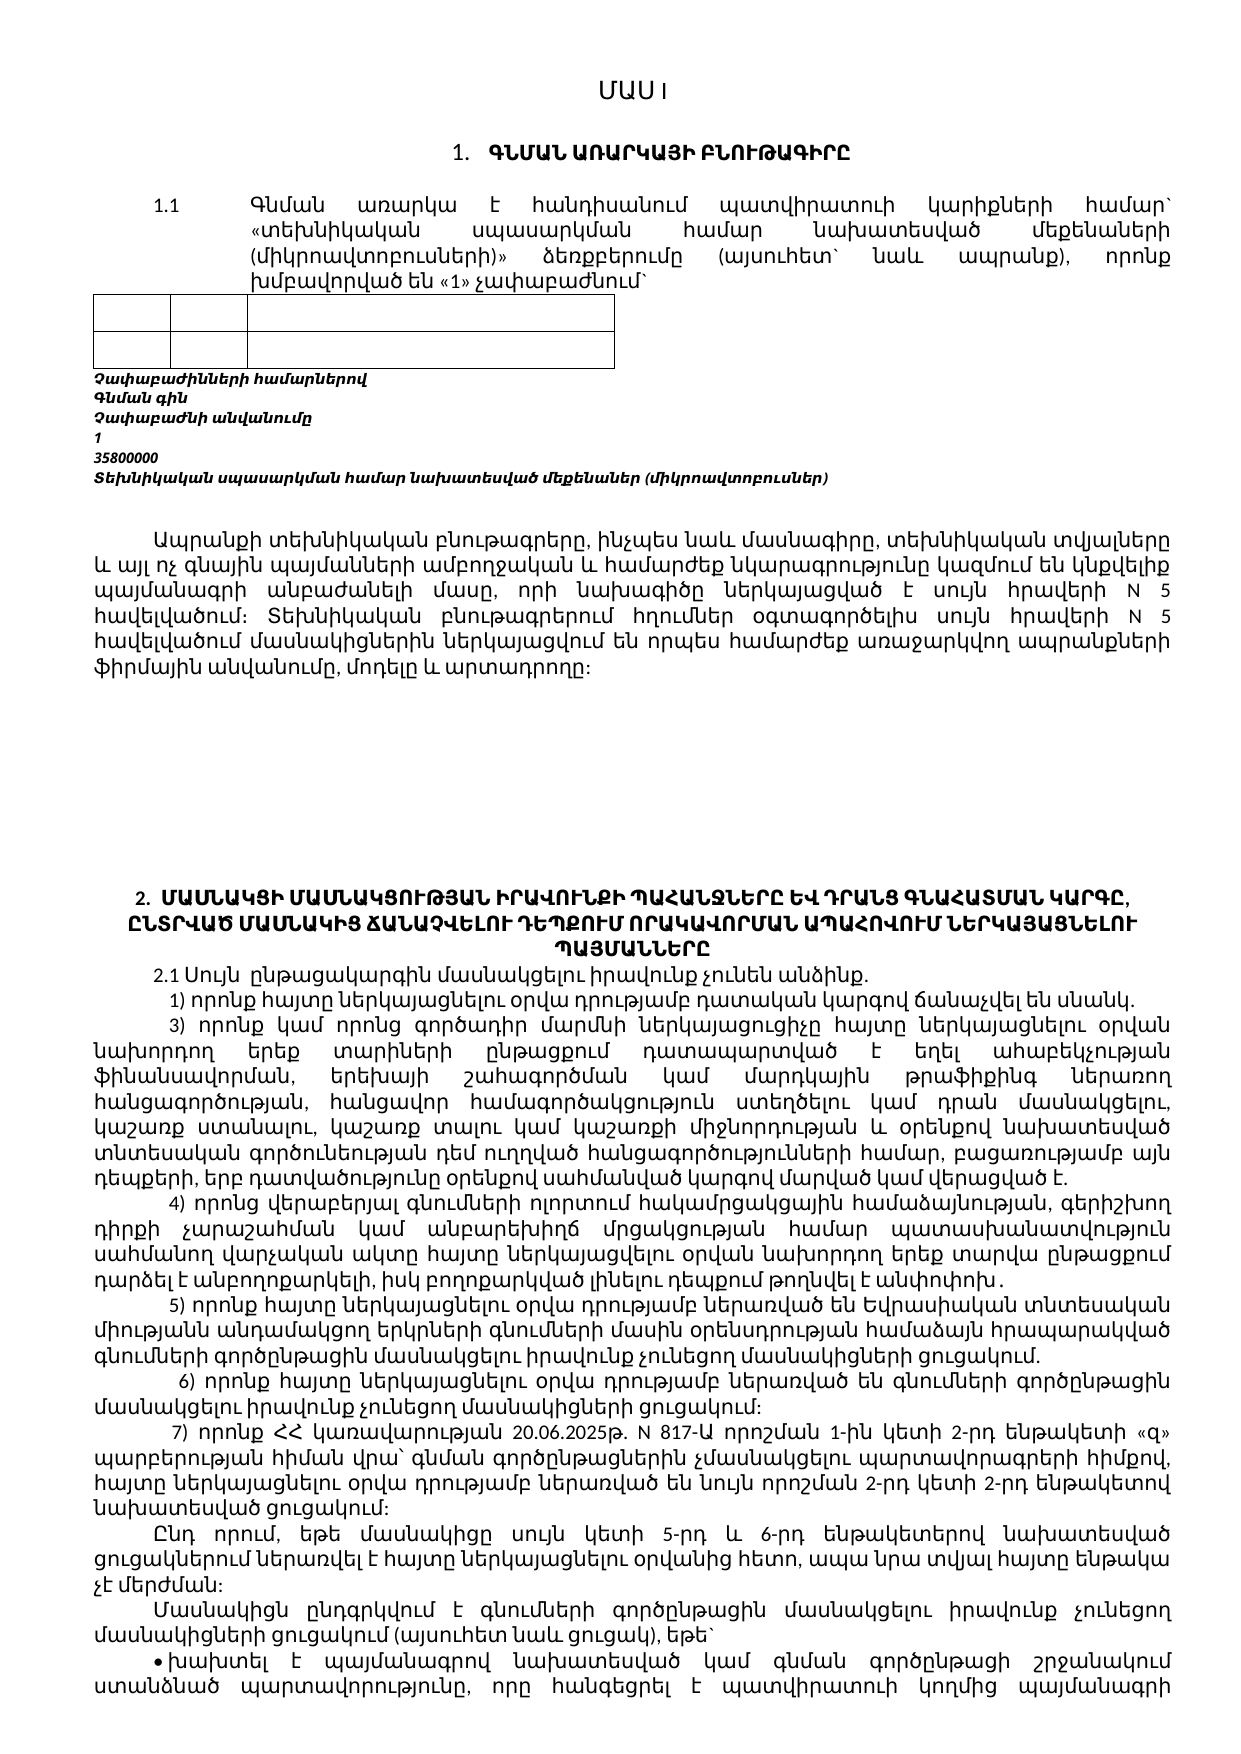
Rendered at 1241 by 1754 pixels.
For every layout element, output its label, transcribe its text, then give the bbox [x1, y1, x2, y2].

text Ընդ որում, եթե մասնակիցը սույն կետի 5-րդ և 6-րդ ենթակետերով նախատեսված ցուցակներում ներառվել է հայտը ներկայացնելու օրվանից հետո, ապա նրա տվյալ հայտը ենթակա չէ մերժման: [94, 1521, 1171, 1597]
text 5) որոնք հայտը ներկայացնելու օրվա դրությամբ ներառված են Եվրասիական տնտեսական միությանն անդամակցող երկրների գնումների մասին օրենսդրության համաձայն հրապարակված գնումների գործընթացին մասնակցելու իրավունք չունեցող մասնակիցների ցուցակում. [94, 1292, 1171, 1368]
text Մասնակիցն ընդգրկվում է գնումների գործընթացին մասնակցելու իրավունք չունեցող մասնակիցների ցուցակում (այսուհետ նաև ցուցակ), եթե` [94, 1597, 1171, 1648]
text ՄԱՍ I [94, 75, 1171, 106]
text 2. ՄԱՍՆԱԿՑԻ ՄԱՍՆԱԿՑՈՒԹՅԱՆ ԻՐԱՎՈՒՆՔԻ ՊԱՀԱՆՋՆԵՐԸ ԵՎ ԴՐԱՆՑ ԳՆԱՀԱՏՄԱՆ ԿԱՐԳԸ, ԸՆՏՐՎԱԾ ՄԱՍՆԱԿԻՑ ՃԱՆԱՉՎԵԼՈՒ ԴԵՊՔՈՒՄ ՈՐԱԿԱՎՈՐՄԱՆ ԱՊԱՀՈՎՈՒՄ ՆԵՐԿԱՅԱՑՆԵԼՈՒ ՊԱՅՄԱՆՆԵՐԸ [94, 886, 1171, 962]
list ԳՆՄԱՆ ԱՌԱՐԿԱՅԻ ԲՆՈՒԹԱԳԻՐԸ [131, 136, 1171, 167]
text 2.1 Սույն ընթացակարգին մասնակցելու իրավունք չունեն անձինք. [94, 962, 1171, 987]
subtitle Գնման առարկա է հանդիսանում պատվիրատուի կարիքների համար` «տեխնիկական սպասարկման համար նախատեսված մեքենաների (միկրոավտոբուսների)» ձեռքբերումը (այսուհետ` նաև ապրանք), որոնք խմբավորված են «1» չափաբաժնում` [153, 192, 1171, 294]
text 1) որոնք հայտը ներկայացնելու օրվա դրությամբ դատական կարգով ճանաչվել են սնանկ. [94, 987, 1171, 1013]
text 4) որոնց վերաբերյալ գնումների ոլորտում հակամրցակցային համաձայնության, գերիշխող դիրքի չարաշահման կամ անբարեխիղճ մրցակցության համար պատասխանատվություն սահմանող վարչական ակտը հայտը ներկայացվելու օրվան նախորդող երեք տարվա ընթացքում դարձել է անբողոքարկելի, իսկ բողոքարկված լինելու դեպքում թողնվել է անփոփոխ․ [94, 1191, 1171, 1292]
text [94, 1648, 1171, 1699]
text 3) որոնք կամ որոնց գործադիր մարմնի ներկայացուցիչը հայտը ներկայացնելու օրվան նախորդող երեք տարիների ընթացքում դատապարտված է եղել ահաբեկչության ֆինանսավորման, երեխայի շահագործման կամ մարդկային թրաֆիքինգ ներառող հանցագործության, հանցավոր համագործակցություն ստեղծելու կամ դրան մասնակցելու, կաշառք ստանալու, կաշառք տալու կամ կաշառքի միջնորդության և օրենքով նախատեսված տնտեսական գործունեության դեմ ուղղված հանցագործությունների համար, բացառությամբ այն դեպքերի, երբ դատվածությունը օրենքով սահմանված կարգով մարված կամ վերացված է. [94, 1013, 1171, 1191]
text Ապրանքի տեխնիկական բնութագրերը, ինչպես նաև մասնագիրը, տեխնիկական տվյալները և այլ ոչ գնային պայմանների ամբողջական և համարժեք նկարագրությունը կազմում են կնքվելիք պայմանագրի անբաժանելի մասը, որի նախագիծը ներկայացված է սույն հրավերի N 5 հավելվածում։ Տեխնիկական բնութագրերում հղումներ օգտագործելիս սույն հրավերի N 5 հավելվածում մասնակիցներին ներկայացվում են որպես համարժեք առաջարկվող ապրանքների ֆիրմային անվանումը, մոդելը և արտադրողը: [94, 527, 1171, 679]
text 6) որոնք հայտը ներկայացնելու օրվա դրությամբ ներառված են գնումների գործընթացին մասնակցելու իրավունք չունեցող մասնակիցների ցուցակում: [94, 1368, 1171, 1419]
text 7) որոնք ՀՀ կառավարության 20.06.2025թ. N 817-Ա որոշման 1-ին կետի 2-րդ ենթակետի «զ» պարբերության հիման վրա՝ գնման գործընթացներին չմասնակցելու պարտավորագրերի հիմքով, հայտը ներկայացնելու օրվա դրությամբ ներառված են նույն որոշման 2-րդ կետի 2-րդ ենթակետով նախատեսված ցուցակում: [94, 1419, 1171, 1521]
